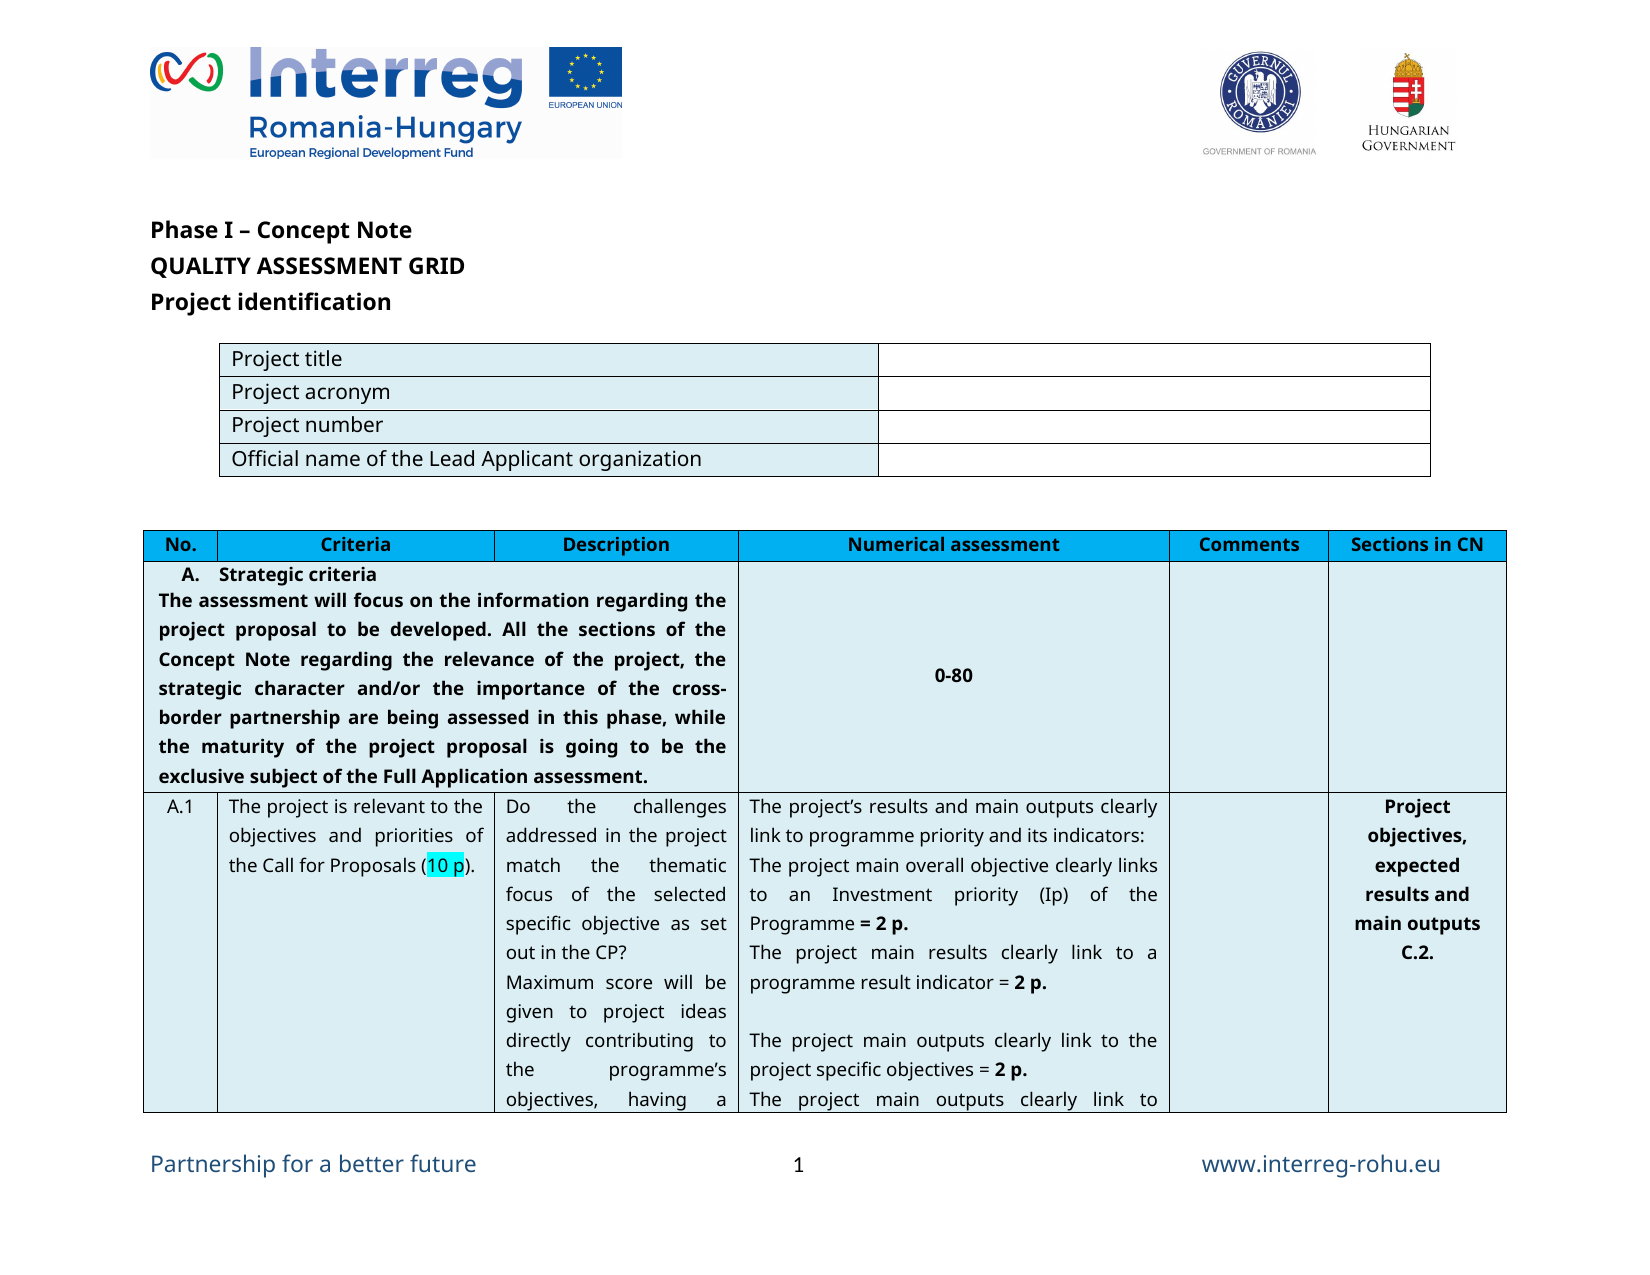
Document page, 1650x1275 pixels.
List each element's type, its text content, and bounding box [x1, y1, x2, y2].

table_cell A.1 [144, 793, 217, 1112]
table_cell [495, 793, 738, 1112]
table_cell Project acronym [220, 377, 878, 409]
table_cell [218, 793, 494, 1112]
picture [1358, 48, 1459, 159]
table_cell [879, 411, 1430, 443]
table_cell Project number [220, 411, 878, 443]
table_cell 0-80 [739, 562, 1169, 792]
text Phase I – Concept Note [150, 214, 1444, 246]
table_cell Official name of the Lead Applicant organization [220, 444, 878, 476]
table_header Sections in CN [1329, 531, 1506, 561]
table_cell [1170, 562, 1328, 792]
table_cell [879, 377, 1430, 409]
table_header Comments [1170, 531, 1328, 561]
text QUALITY ASSESSMENT GRID [150, 250, 1444, 281]
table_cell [1329, 793, 1506, 1112]
table_header [879, 344, 1430, 376]
table_header Numerical assessment [739, 531, 1169, 561]
table_header No. [144, 531, 217, 561]
table_header Criteria [218, 531, 494, 561]
picture [1199, 50, 1318, 159]
table_header Project title [220, 344, 878, 376]
text Project identification [150, 286, 1500, 317]
table_cell [1329, 562, 1506, 792]
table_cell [739, 793, 1169, 1112]
picture [150, 47, 622, 159]
table_cell [879, 444, 1430, 476]
table_cell [1170, 793, 1328, 1112]
table_cell Strategic criteria The assessment will focus on the information regarding the project proposal to be developed. All the sections of the Concept Note regarding the relevance of the project, the strategic character and/or the importance of the cross-border partnership are being assessed in this phase, while the maturity of the project proposal is going to be the exclusive subject of the Full Application assessment. [144, 562, 738, 792]
table_header Description [495, 531, 738, 561]
